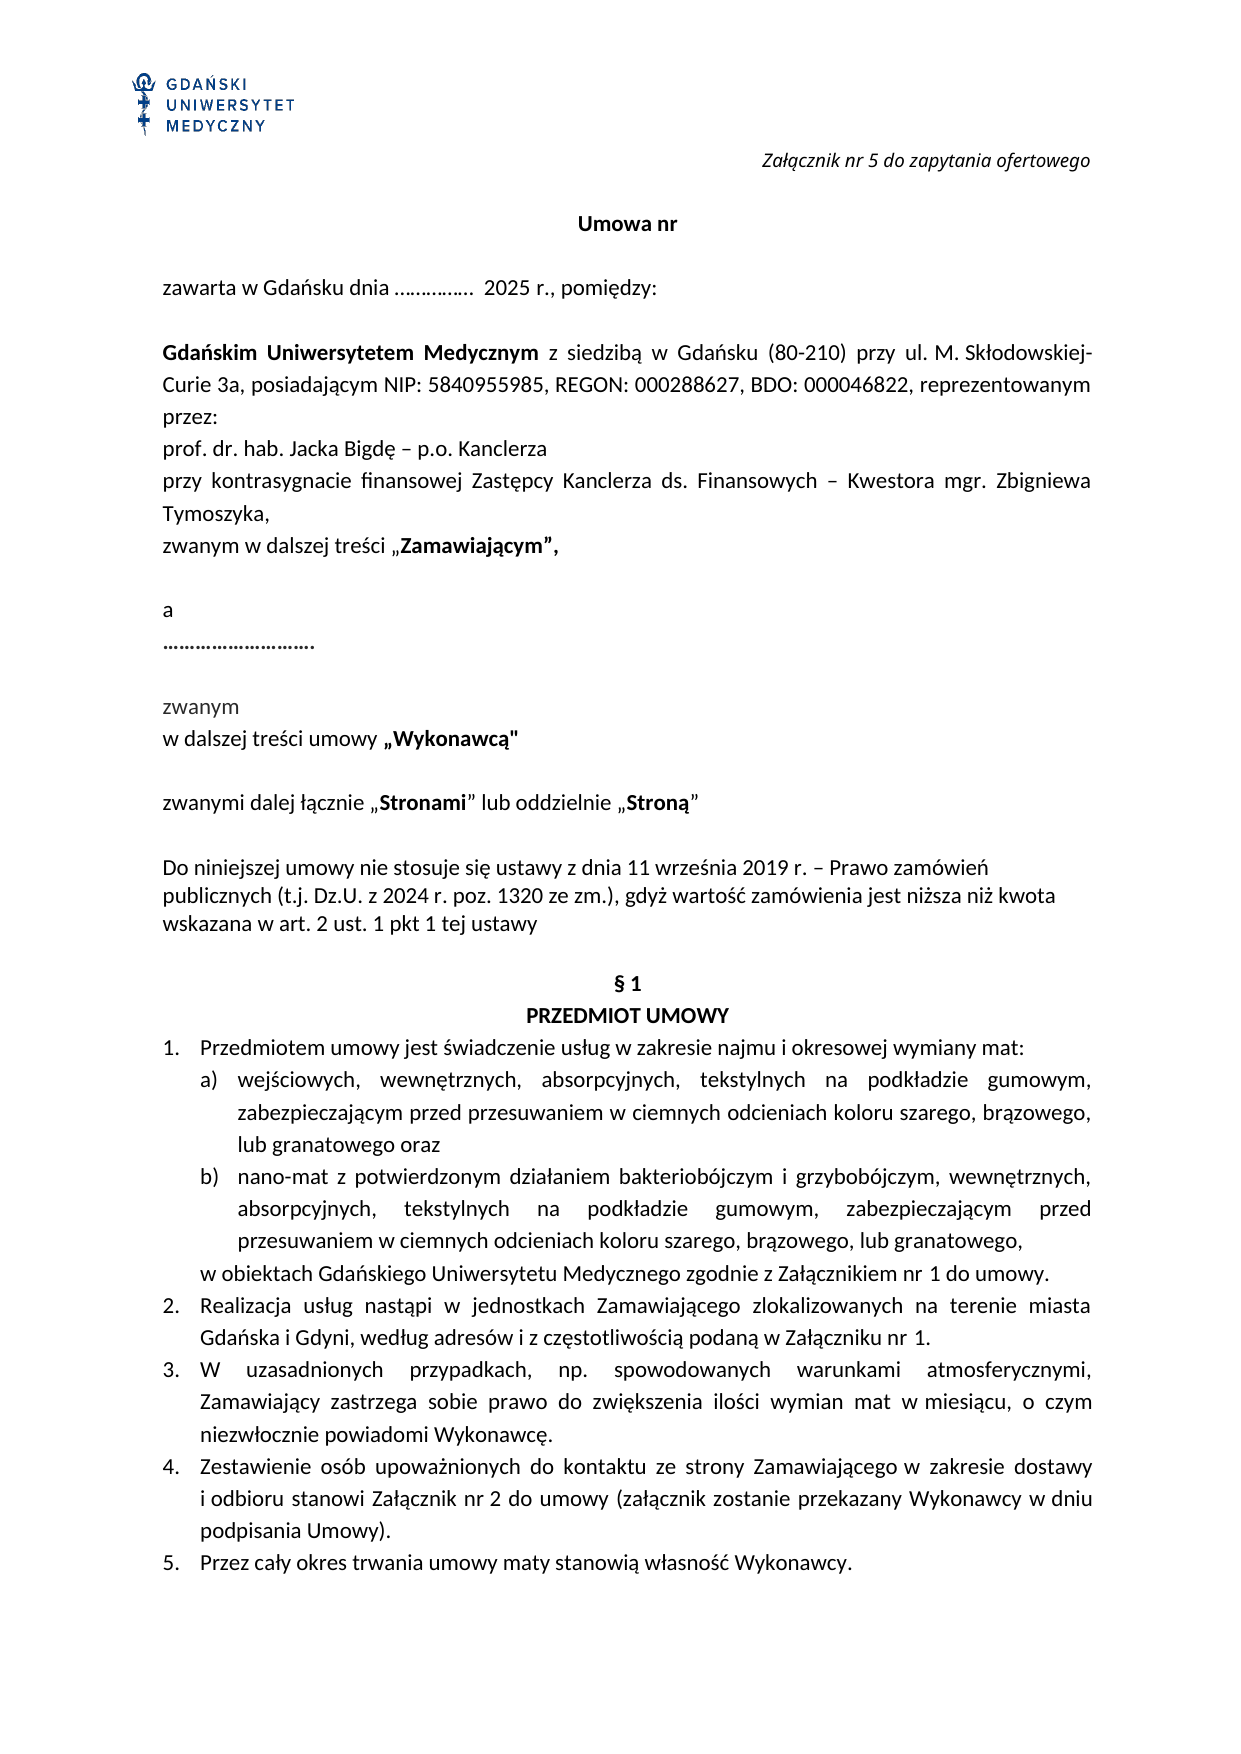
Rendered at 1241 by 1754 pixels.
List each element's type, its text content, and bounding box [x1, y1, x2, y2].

list wejściowych, wewnętrznych, absorpcyjnych, tekstylnych na podkładzie gumowym, zabezpieczającym przed przesuwaniem w ciemnych odcieniach koloru szarego, brązowego, lub granatowego oraz [200, 1066, 1093, 1158]
list W uzasadnionych przypadkach, np. spowodowanych warunkami atmosferycznymi, Zamawiający zastrzega sobie prawo do zwiększenia ilości wymian mat w miesiącu, o czym niezwłocznie powiadomi Wykonawcę. [162, 1355, 1093, 1448]
text zawarta w Gdańsku dnia …………… 2025 r., pomiędzy: [162, 273, 1093, 301]
text § 1 [162, 969, 1093, 997]
list Przez cały okres trwania umowy maty stanowią własność Wykonawcy. [162, 1548, 1093, 1576]
list nano-mat z potwierdzonym działaniem bakteriobójczym i grzybobójczym, wewnętrznych, absorpcyjnych, tekstylnych na podkładzie gumowym, zabezpieczającym przed przesuwaniem w ciemnych odcieniach koloru szarego, brązowego, lub granatowego, [200, 1162, 1093, 1254]
picture [132, 73, 294, 138]
text zwanym w dalszej treści „Zamawiającym”, [162, 531, 1093, 559]
text a [162, 595, 1093, 623]
text Gdańskim Uniwersytetem Medycznym z siedzibą w Gdańsku (80-210) przy ul. M. Skłodowskiej-Curie 3a, posiadającym NIP: 5840955985, REGON: 000288627, BDO: 000046822, reprezentowanym przez: [162, 338, 1093, 430]
list Realizacja usług nastąpi w jednostkach Zamawiającego zlokalizowanych na terenie miasta Gdańska i Gdyni, według adresów i z częstotliwością podaną w Załączniku nr 1. [162, 1291, 1093, 1351]
list Zestawienie osób upoważnionych do kontaktu ze strony Zamawiającego w zakresie dostawy i odbioru stanowi Załącznik nr 2 do umowy (załącznik zostanie przekazany Wykonawcy w dniu podpisania Umowy). [162, 1452, 1093, 1544]
text przy kontrasygnacie finansowej Zastępcy Kanclerza ds. Finansowych – Kwestora mgr. Zbigniewa Tymoszyka, [162, 467, 1093, 527]
text Do niniejszej umowy nie stosuje się ustawy z dnia 11 września 2019 r. – Prawo zamówień publicznych (t.j. Dz.U. z 2024 r. poz. 1320 ze zm.), gdyż wartość zamówienia jest niższa niż kwota wskazana w art. 2 ust. 1 pkt 1 tej ustawy [162, 853, 1093, 937]
text ………………………. [162, 627, 1093, 656]
text zwanym [162, 692, 1093, 720]
text Załącznik nr 5 do zapytania ofertowego [162, 148, 1093, 173]
text zwanymi dalej łącznie „Stronami” lub oddzielnie „Stroną” [162, 788, 1093, 816]
text PRZEDMIOT UMOWY [162, 1001, 1093, 1029]
text w dalszej treści umowy „Wykonawcą" [162, 724, 1093, 752]
text Umowa nr [162, 209, 1093, 237]
text prof. dr. hab. Jacka Bigdę – p.o. Kanclerza [162, 434, 1093, 462]
text w obiektach Gdańskiego Uniwersytetu Medycznego zgodnie z Załącznikiem nr 1 do umowy. [200, 1259, 1093, 1287]
list Przedmiotem umowy jest świadczenie usług w zakresie najmu i okresowej wymiany mat: [162, 1033, 1093, 1061]
